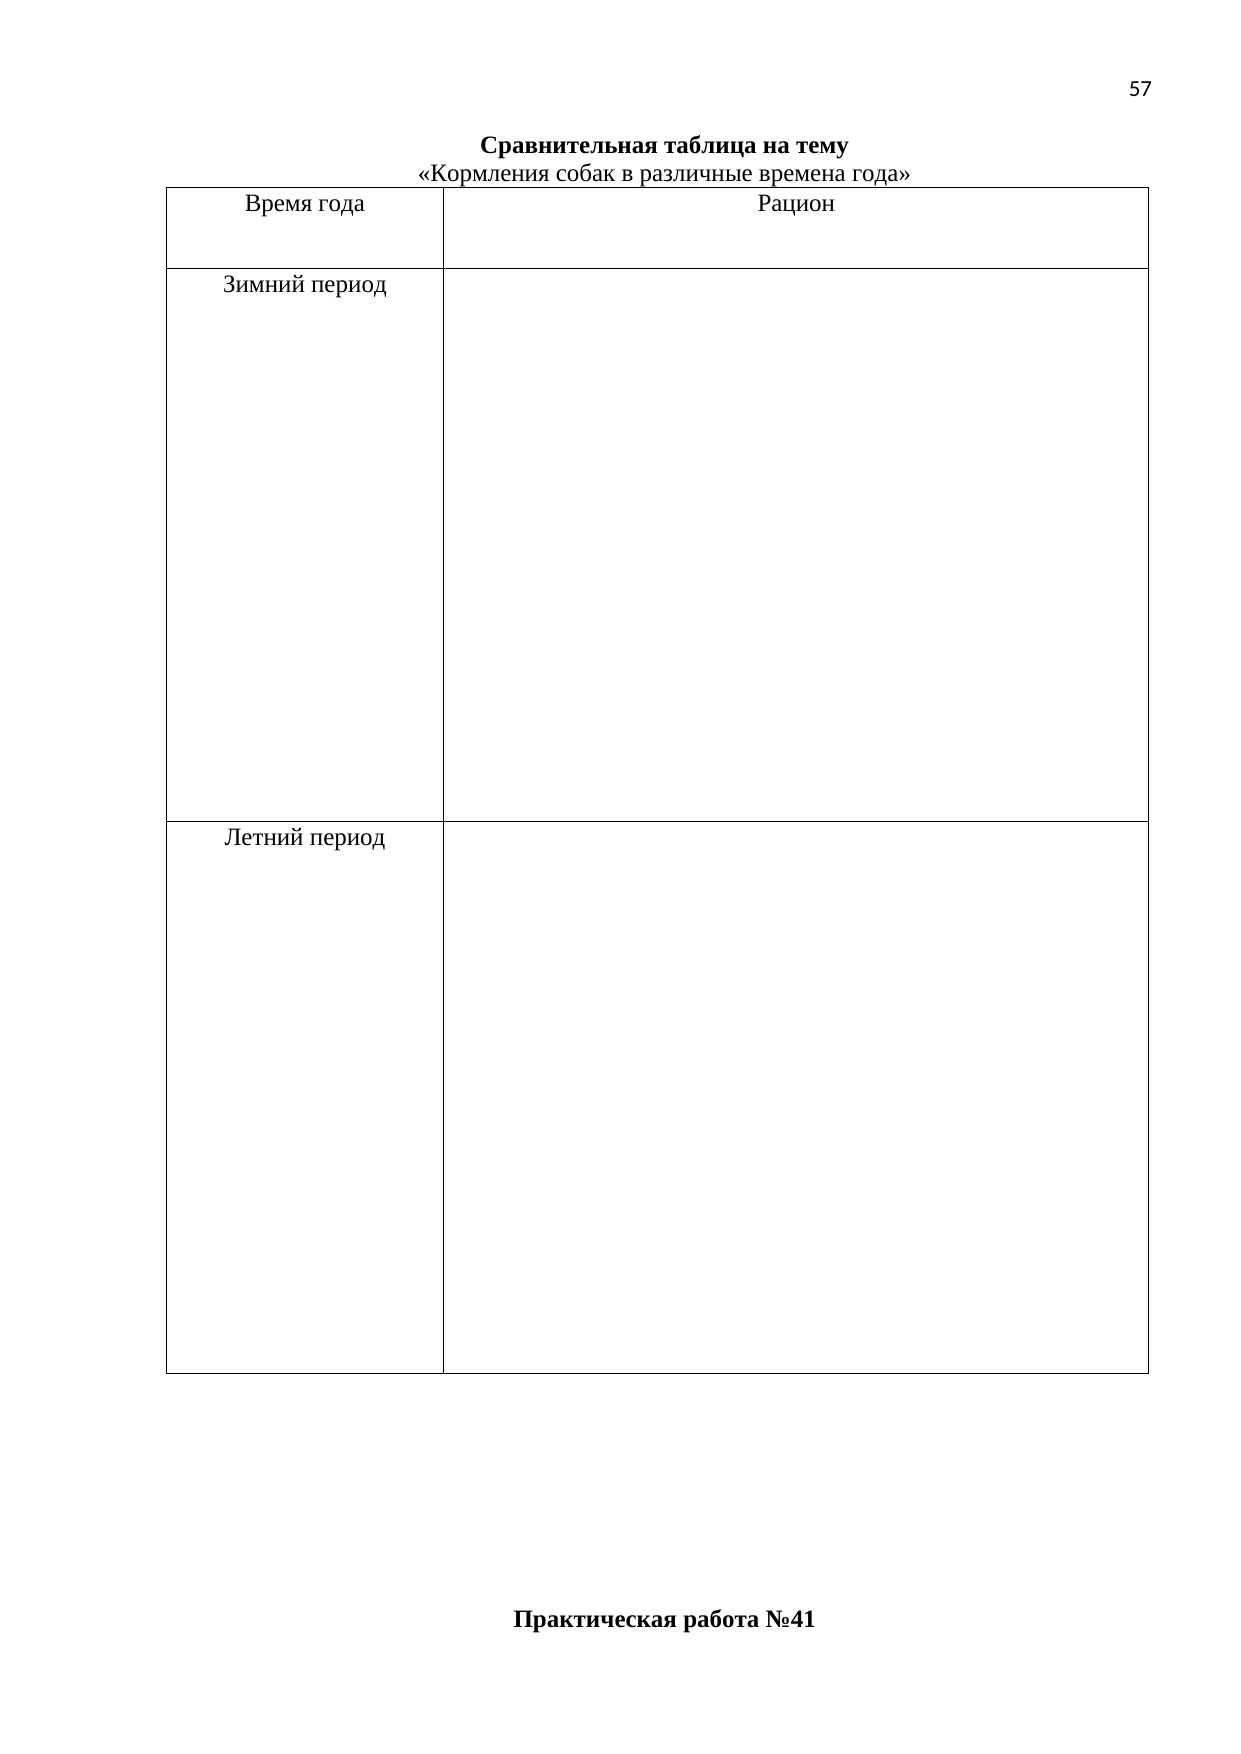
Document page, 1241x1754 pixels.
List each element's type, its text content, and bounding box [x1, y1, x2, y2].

table_cell Летний период [167, 822, 443, 1373]
table_header Время года [167, 188, 443, 268]
text Практическая работа №41 [177, 1604, 1152, 1633]
list Сравнительная таблица на тему [177, 130, 1152, 158]
table_cell Зимний период [167, 269, 443, 821]
list «Кормления собак в различные времена года» [177, 158, 1152, 187]
table_cell [444, 822, 1148, 1373]
table_header Рацион [444, 188, 1148, 268]
table_cell [444, 269, 1148, 821]
